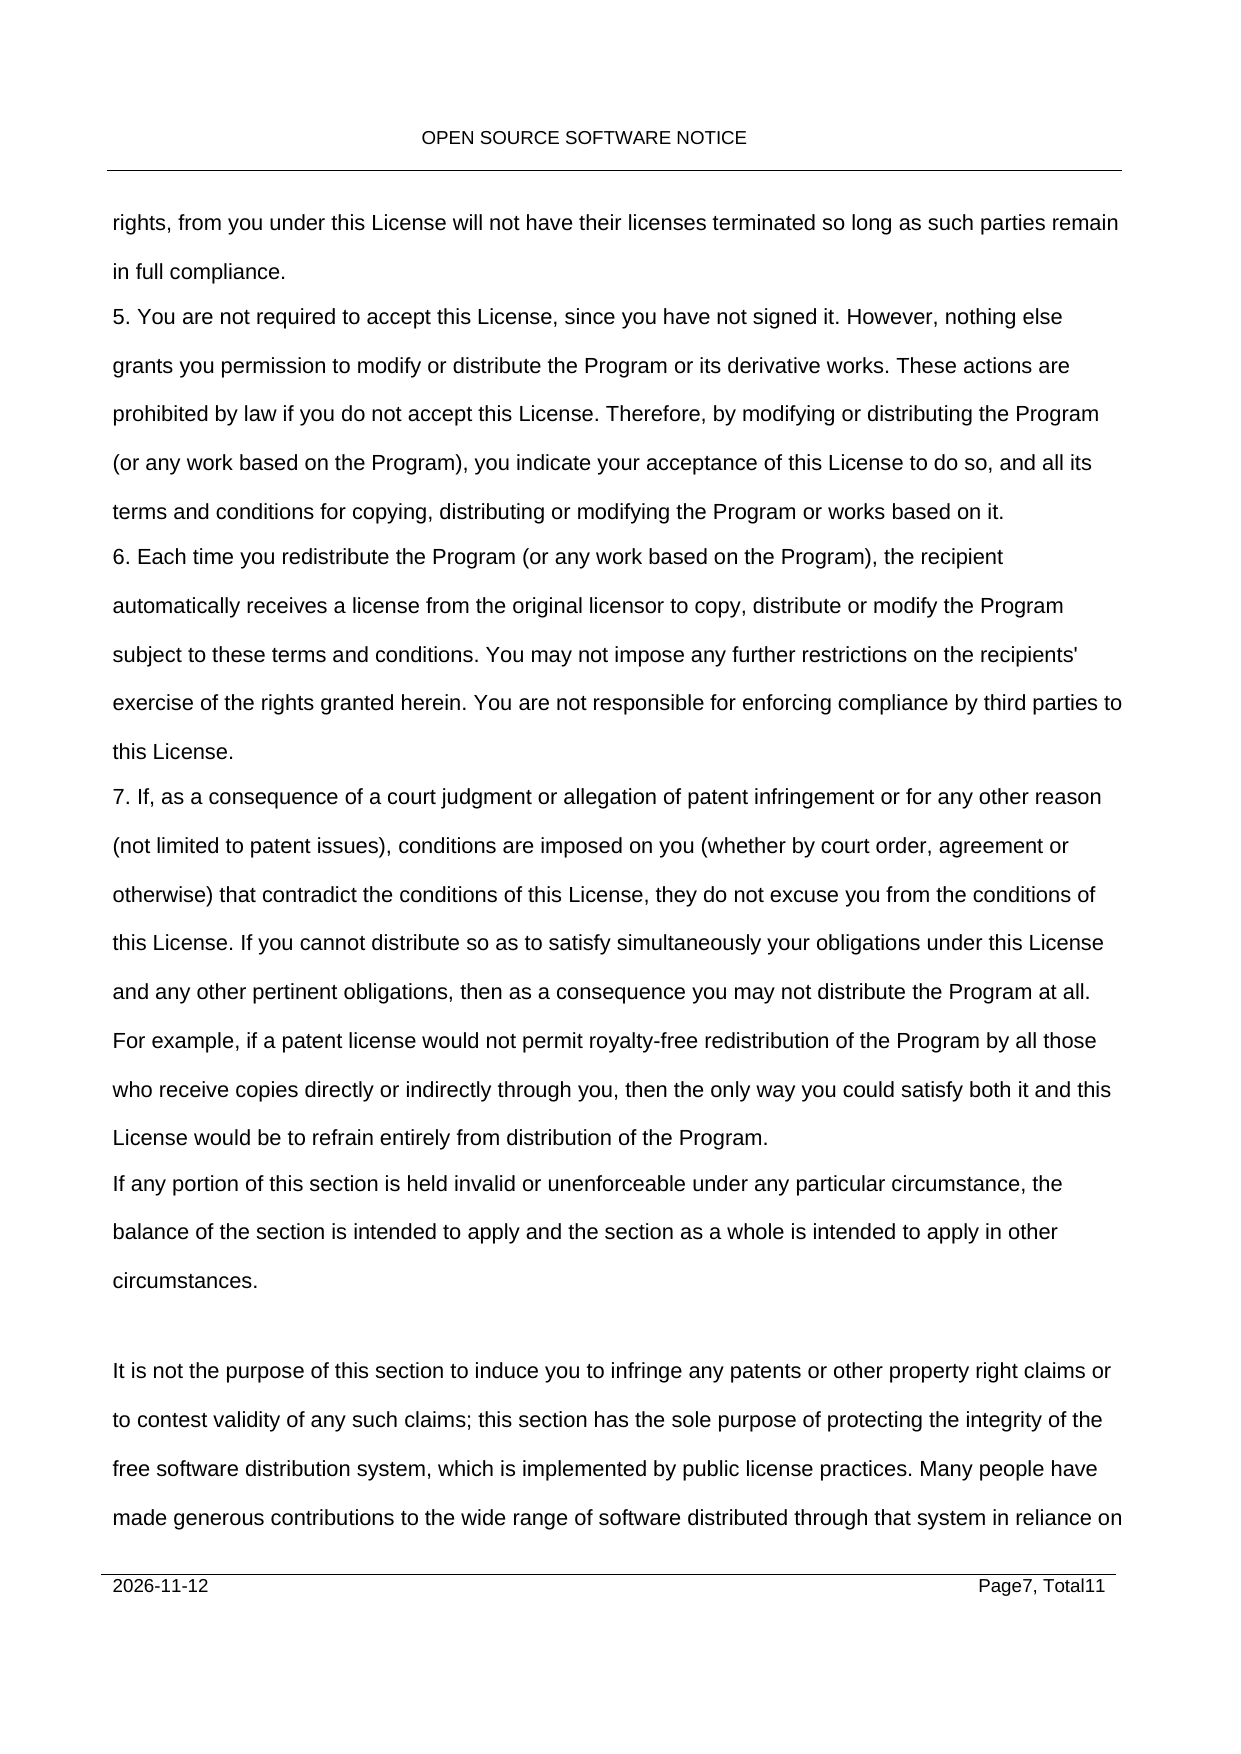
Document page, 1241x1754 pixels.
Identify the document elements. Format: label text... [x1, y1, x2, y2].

text If any portion of this section is held invalid or unenforceable under any particular circumstance, the balance of the section is intended to apply and the section as a whole is intended to apply in other circumstances. [112, 1167, 1128, 1297]
text 7. If, as a consequence of a court judgment or allegation of patent infringement or for any other reason (not limited to patent issues), conditions are imposed on you (whether by court order, agreement or otherwise) that contradict the conditions of this License, they do not excuse you from the conditions of this License. If you cannot distribute so as to satisfy simultaneously your obligations under this License and any other pertinent obligations, then as a consequence you may not distribute the Program at all. For example, if a patent license would not permit royalty-free redistribution of the Program by all those who receive copies directly or indirectly through you, then the only way you could satisfy both it and this License would be to refrain entirely from distribution of the Program. [112, 780, 1128, 1154]
text 5. You are not required to accept this License, since you have not signed it. However, nothing else grants you permission to modify or distribute the Program or its derivative works. These actions are prohibited by law if you do not accept this License. Therefore, by modifying or distributing the Program (or any work based on the Program), you indicate your acceptance of this License to do so, and all its terms and conditions for copying, distributing or modifying the Program or works based on it. [112, 300, 1128, 528]
text 6. Each time you redistribute the Program (or any work based on the Program), the recipient automatically receives a license from the original licensor to copy, distribute or modify the Program subject to these terms and conditions. You may not impose any further restrictions on the recipients' exercise of the rights granted herein. You are not responsible for enforcing compliance by third parties to this License. [112, 540, 1128, 768]
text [112, 1354, 1128, 1533]
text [112, 206, 1128, 288]
